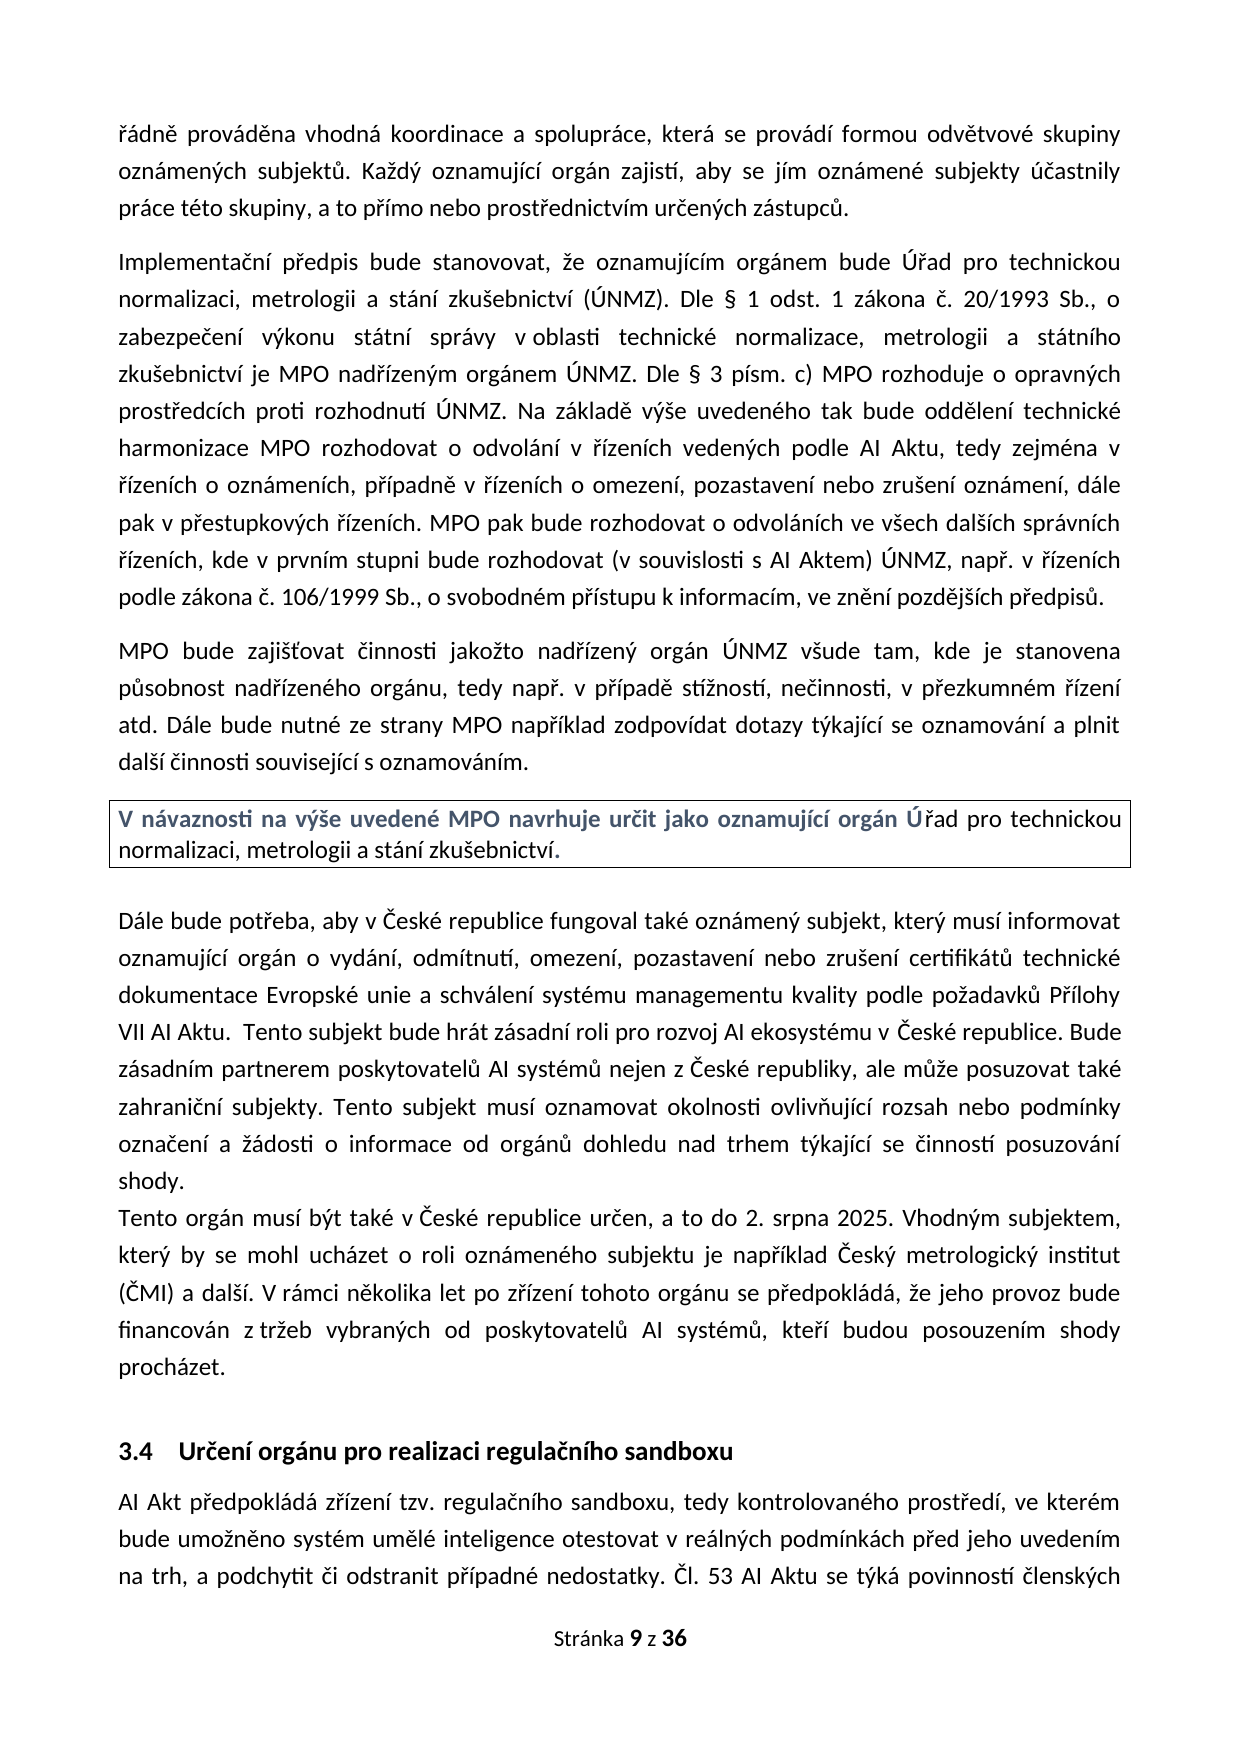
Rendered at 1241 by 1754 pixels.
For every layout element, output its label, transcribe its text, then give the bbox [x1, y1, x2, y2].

text Implementační předpis bude stanovovat, že oznamujícím orgánem bude Úřad pro technickou normalizaci, metrologii a stání zkušebnictví (ÚNMZ). Dle § 1 odst. 1 zákona č. 20/1993 Sb., o zabezpečení výkonu státní správy v oblasti technické normalizace, metrologii a státního zkušebnictví je MPO nadřízeným orgánem ÚNMZ. Dle § 3 písm. c) MPO rozhoduje o opravných prostředcích proti rozhodnutí ÚNMZ. Na základě výše uvedeného tak bude oddělení technické harmonizace MPO rozhodovat o odvolání v řízeních vedených podle AI Aktu, tedy zejména v řízeních o oznámeních, případně v řízeních o omezení, pozastavení nebo zrušení oznámení, dále pak v přestupkových řízeních. MPO pak bude rozhodovat o odvoláních ve všech dalších správních řízeních, kde v prvním stupni bude rozhodovat (v souvislosti s AI Aktem) ÚNMZ, např. v řízeních podle zákona č. 106/1999 Sb., o svobodném přístupu k informacím, ve znění pozdějších předpisů. [118, 246, 1122, 612]
text V návaznosti na výše uvedené MPO navrhuje určit jako oznamující orgán Úřad pro technickou normalizaci, metrologii a stání zkušebnictví. [110, 801, 1130, 867]
text MPO bude zajišťovat činnosti jakožto nadřízený orgán ÚNMZ všude tam, kde je stanovena působnost nadřízeného orgánu, tedy např. v případě stížností, nečinnosti, v přezkumném řízení atd. Dále bude nutné ze strany MPO například zodpovídat dotazy týkající se oznamování a plnit další činnosti související s oznamováním. [118, 635, 1122, 777]
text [118, 1486, 1122, 1591]
text Dále bude potřeba, aby v České republice fungoval také oznámený subjekt, který musí informovat oznamující orgán o vydání, odmítnutí, omezení, pozastavení nebo zrušení certifikátů technické dokumentace Evropské unie a schválení systému managementu kvality podle požadavků Přílohy VII AI Aktu. Tento subjekt bude hrát zásadní roli pro rozvoj AI ekosystému v České republice. Bude zásadním partnerem poskytovatelů AI systémů nejen z České republiky, ale může posuzovat také zahraniční subjekty. Tento subjekt musí oznamovat okolnosti ovlivňující rozsah nebo podmínky označení a žádosti o informace od orgánů dohledu nad trhem týkající se činností posuzování shody. [118, 905, 1122, 1196]
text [118, 118, 1122, 223]
text Tento orgán musí být také v České republice určen, a to do 2. srpna 2025. Vhodným subjektem, který by se mohl ucházet o roli oznámeného subjektu je například Český metrologický institut (ČMI) a další. V rámci několika let po zřízení tohoto orgánu se předpokládá, že jeho provoz bude financován z tržeb vybraných od poskytovatelů AI systémů, kteří budou posouzením shody procházet. [118, 1202, 1122, 1382]
subtitle Určení orgánu pro realizaci regulačního sandboxu [118, 1434, 1122, 1467]
